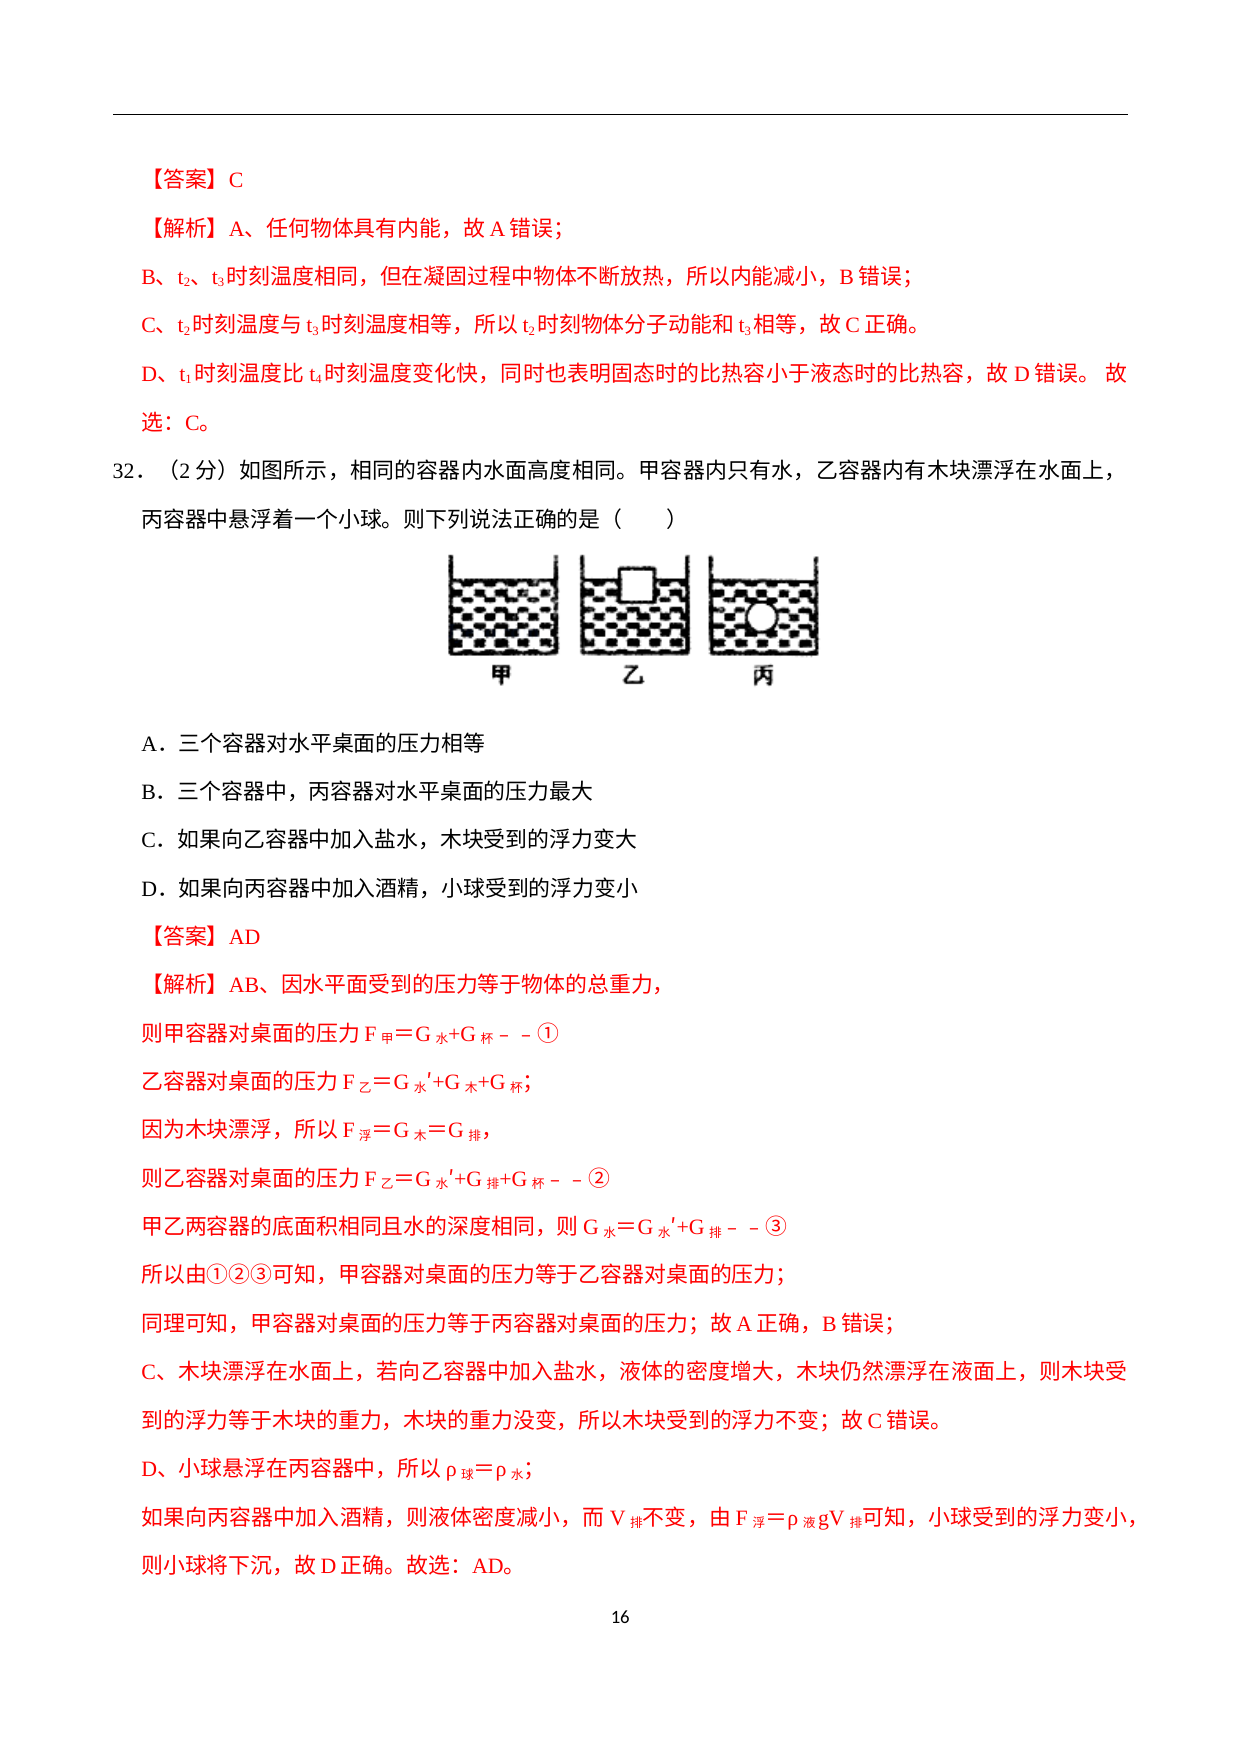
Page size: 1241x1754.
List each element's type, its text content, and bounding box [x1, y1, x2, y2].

text B、t2、t3时刻温度相同，但在凝固过程中物体不断放热，所以内能减小，B错误； [141, 259, 1128, 291]
text 32．（2分）如图所示，相同的容器内水面高度相同。甲容器内只有水，乙容器内有木块漂浮在水面上，丙容器中悬浮着一个小球。则下列说法正确的是（ ） [112, 452, 1128, 534]
text B．三个容器中，丙容器对水平桌面的压力最大 [112, 774, 1128, 806]
text 则甲容器对桌面的压力F甲＝G水+G杯﹣﹣① [141, 1015, 1128, 1048]
text 乙容器对桌面的压力F乙＝G水′+G木+G杯； [141, 1064, 1128, 1096]
text 如果向丙容器中加入酒精，则液体密度减小，而V排不变，由F浮＝ρ液gV排可知，小球受到的浮力变小，则小球将下沉，故D正确。故选：AD。 [141, 1499, 1128, 1580]
text 【答案】C [141, 162, 1128, 194]
text D．如果向丙容器中加入酒精，小球受到的浮力变小 [112, 870, 1128, 903]
text 【答案】AD [141, 919, 1128, 951]
text D、t1时刻温度比t4时刻温度变化快，同时也表明固态时的比热容小于液态时的比热容，故D错误。 故选：C。 [141, 355, 1128, 437]
text C．如果向乙容器中加入盐水，木块受到的浮力变大 [112, 822, 1128, 854]
text 则乙容器对桌面的压力F乙＝G水′+G排+G杯﹣﹣② [141, 1160, 1128, 1193]
picture [444, 549, 825, 692]
text 【解析】AB、因水平面受到的压力等于物体的总重力， [141, 967, 1128, 999]
text 因为木块漂浮，所以F浮＝G木＝G排， [141, 1112, 1128, 1144]
text 同理可知，甲容器对桌面的压力等于丙容器对桌面的压力；故A正确，B错误； [141, 1305, 1128, 1338]
text 甲乙两容器的底面积相同且水的深度相同，则G水＝G水′+G排﹣﹣③ [141, 1209, 1128, 1241]
text C、t2时刻温度与t3时刻温度相等，所以t2时刻物体分子动能和t3相等，故C正确。 [141, 307, 1128, 339]
text 【解析】A、任何物体具有内能，故A错误； [141, 210, 1128, 243]
text 所以由①②③可知，甲容器对桌面的压力等于乙容器对桌面的压力； [141, 1257, 1128, 1289]
text A．三个容器对水平桌面的压力相等 [112, 725, 1128, 758]
text C、木块漂浮在水面上，若向乙容器中加入盐水，液体的密度增大，木块仍然漂浮在液面上，则木块受到的浮力等于木块的重力，木块的重力没变，所以木块受到的浮力不变；故C错误。 [141, 1354, 1128, 1435]
text D、小球悬浮在丙容器中，所以ρ球＝ρ水； [141, 1451, 1128, 1483]
